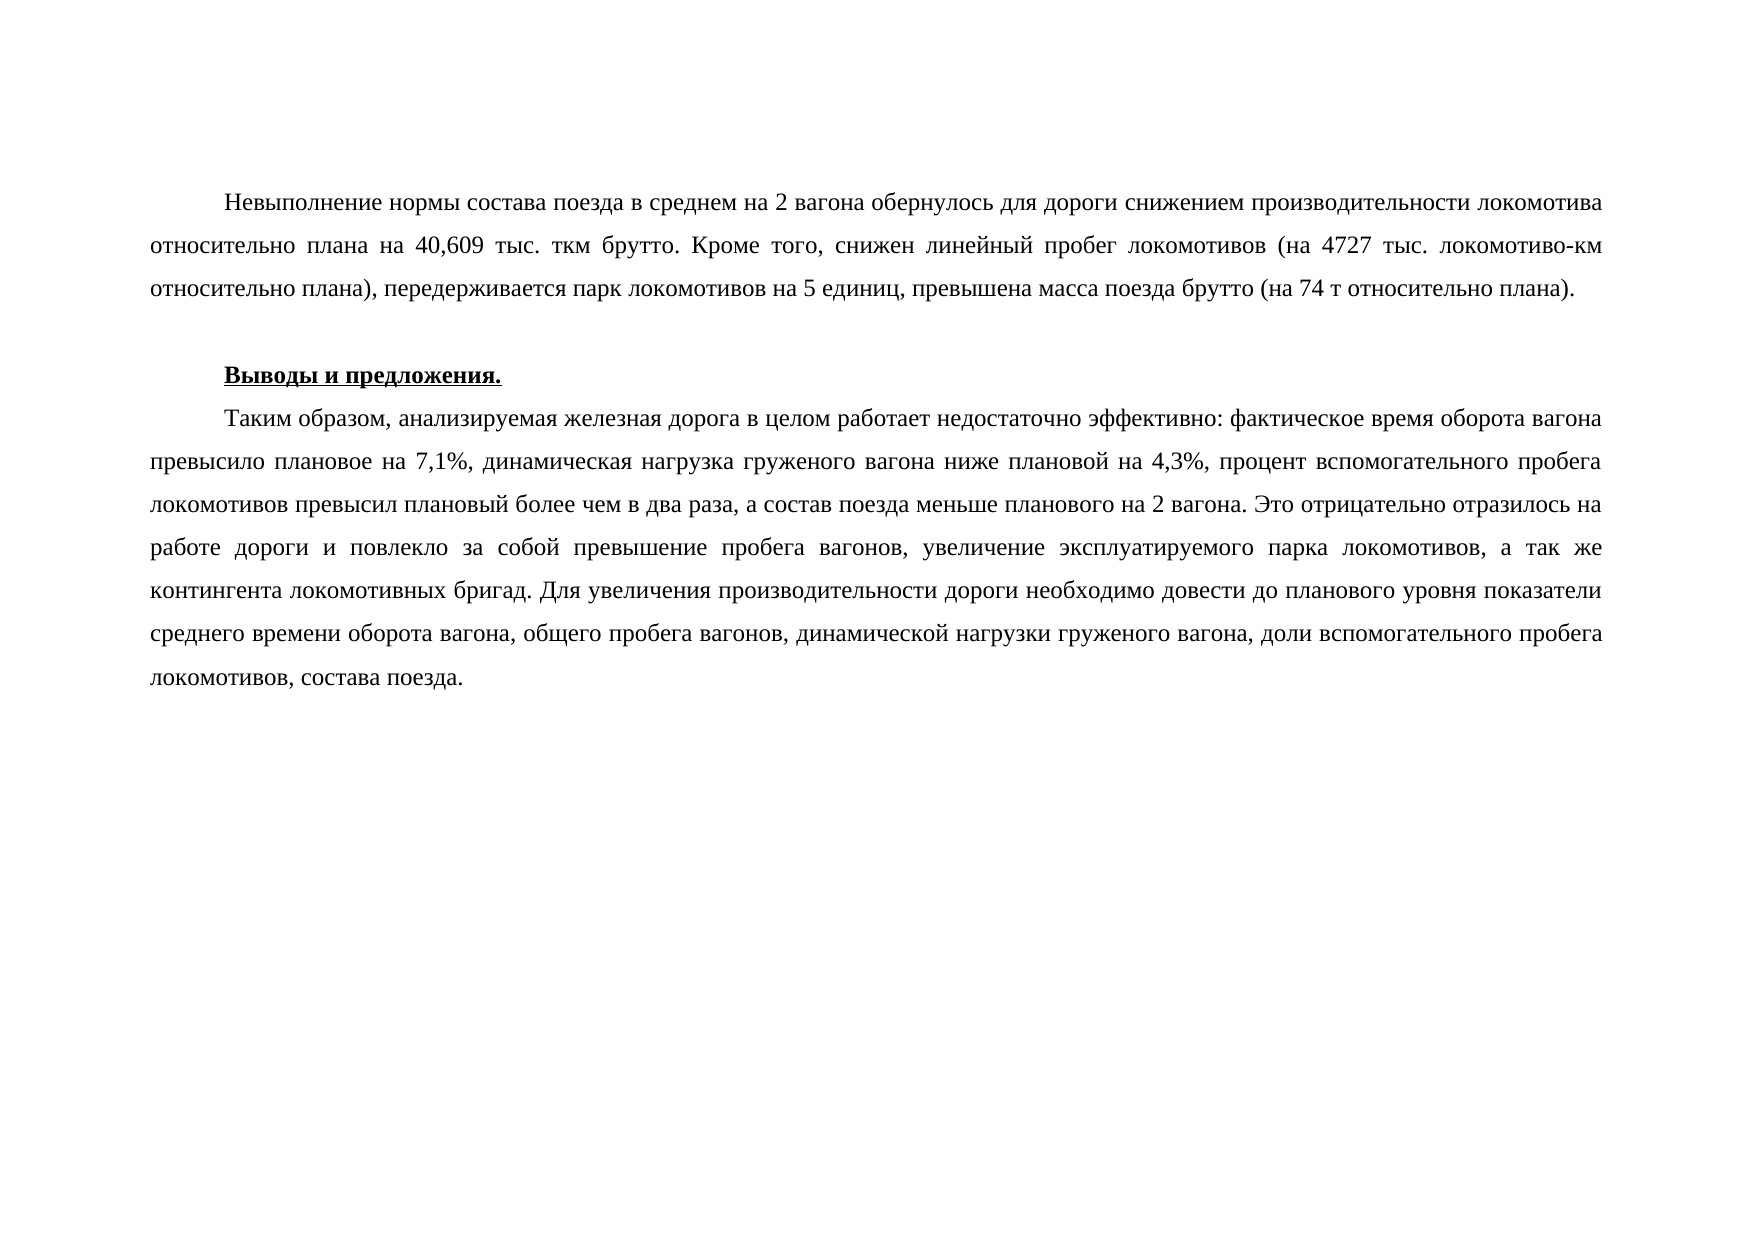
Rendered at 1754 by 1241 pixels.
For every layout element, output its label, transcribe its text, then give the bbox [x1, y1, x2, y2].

subtitle Выводы и предложения. [150, 360, 1604, 388]
text Таким образом, анализируемая железная дорога в целом работает недостаточно эффективно: фактическое время оборота вагона превысило плановое на 7,1%, динамическая нагрузка груженого вагона ниже плановой на 4,3%, процент вспомогательного пробега локомотивов превысил плановый более чем в два раза, а состав поезда меньше планового на 2 вагона. Это отрицательно отразилось на работе дороги и повлекло за собой превышение пробега вагонов, увеличение эксплуатируемого парка локомотивов, а так же контингента локомотивных бригад. Для увеличения производительности дороги необходимо довести до планового уровня показатели среднего времени оборота вагона, общего пробега вагонов, динамической нагрузки груженого вагона, доли вспомогательного пробега локомотивов, состава поезда. [150, 403, 1604, 690]
text Невыполнение нормы состава поезда в среднем на 2 вагона обернулось для дороги снижением производительности локомотива относительно плана на 40,609 тыс. ткм брутто. Кроме того, снижен линейный пробег локомотивов (на 4727 тыс. локомотиво-км относительно плана), передерживается парк локомотивов на 5 единиц, превышена масса поезда брутто (на 74 т относительно плана). [150, 187, 1604, 302]
